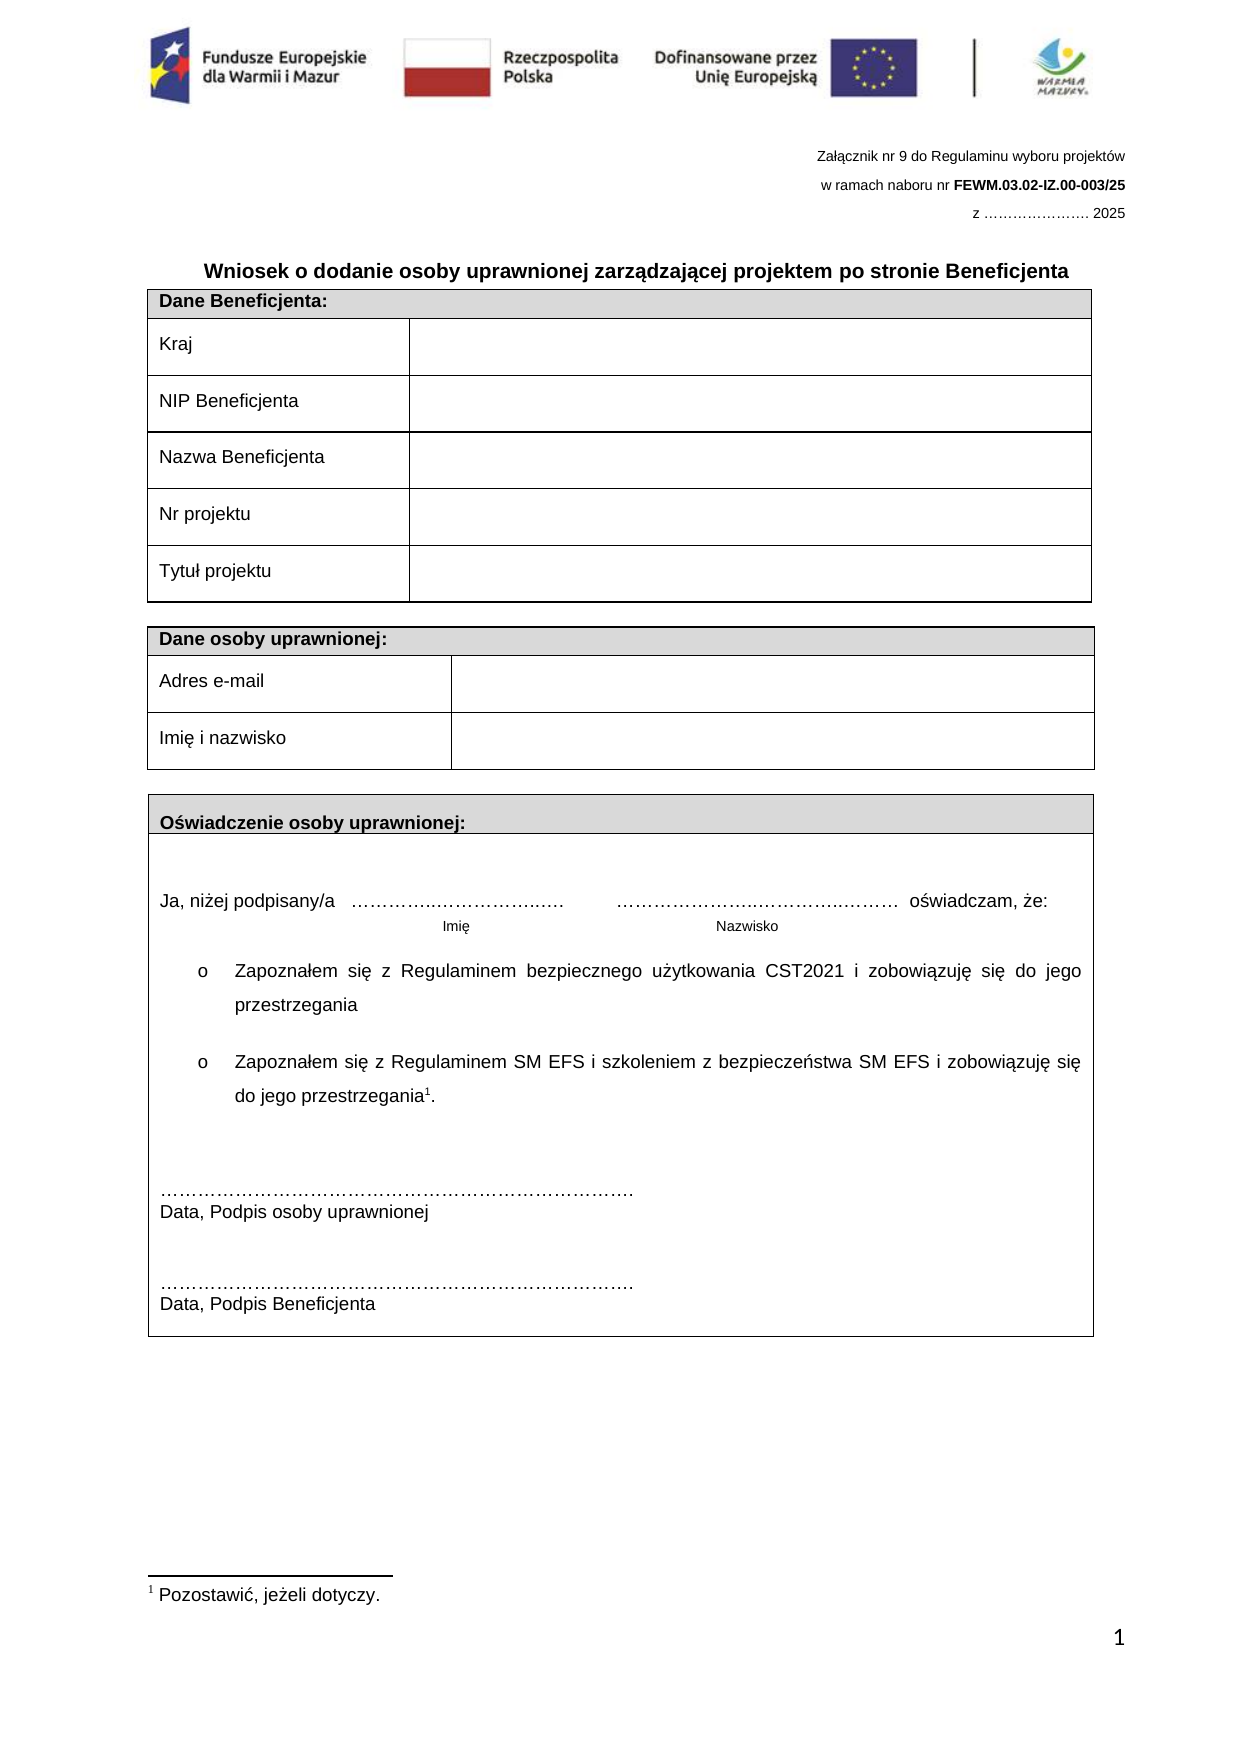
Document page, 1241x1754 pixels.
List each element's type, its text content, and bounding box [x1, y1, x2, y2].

subtitle Wniosek o dodanie osoby uprawnionej zarządzającej projektem po stronie Beneficjenta [148, 259, 1125, 283]
table_cell [452, 656, 1094, 712]
table_cell Nr projektu [148, 489, 409, 545]
table_cell Imię i nazwisko [148, 713, 451, 768]
text z …………………. 2025 [118, 205, 1125, 234]
table_header Oświadczenie osoby uprawnionej: [149, 795, 1093, 833]
table_cell NIP Beneficjenta [148, 376, 409, 431]
table_cell [410, 546, 1091, 601]
table_header Dane osoby uprawnionej: [148, 628, 1094, 655]
table_header Dane Beneficjenta: [148, 290, 1091, 318]
table_cell Adres e-mail [148, 656, 451, 712]
table_cell [452, 713, 1094, 768]
table_cell Tytuł projektu [148, 546, 409, 601]
text Załącznik nr 9 do Regulaminu wyboru projektów [148, 148, 1125, 176]
picture [132, 8, 1104, 118]
text w ramach naboru nr FEWM.03.02-IZ.00-003/25 [148, 176, 1125, 205]
table_cell [410, 319, 1091, 375]
table_cell Nazwa Beneficjenta [148, 433, 409, 488]
table_cell [410, 489, 1091, 545]
table_cell Kraj [148, 319, 409, 375]
table_cell [410, 433, 1091, 488]
table_cell [410, 376, 1091, 431]
table_cell Ja, niżej podpisany/a …………..……………..…. …………………..…………..……… oświadczam, że: Imię Nazwisko Zapoznałem się z Regulaminem bezpiecznego użytkowania CST2021 i zobowiązuję się do jego przestrzegania Zapoznałem się z Regulaminem SM EFS i szkoleniem z bezpieczeństwa SM EFS i zobowiązuję się do jego przestrzegania. …………………………………………………………………. Data, Podpis osoby uprawnionej …………………………………………………………………. Data, Podpis Beneficjenta [149, 834, 1093, 1336]
